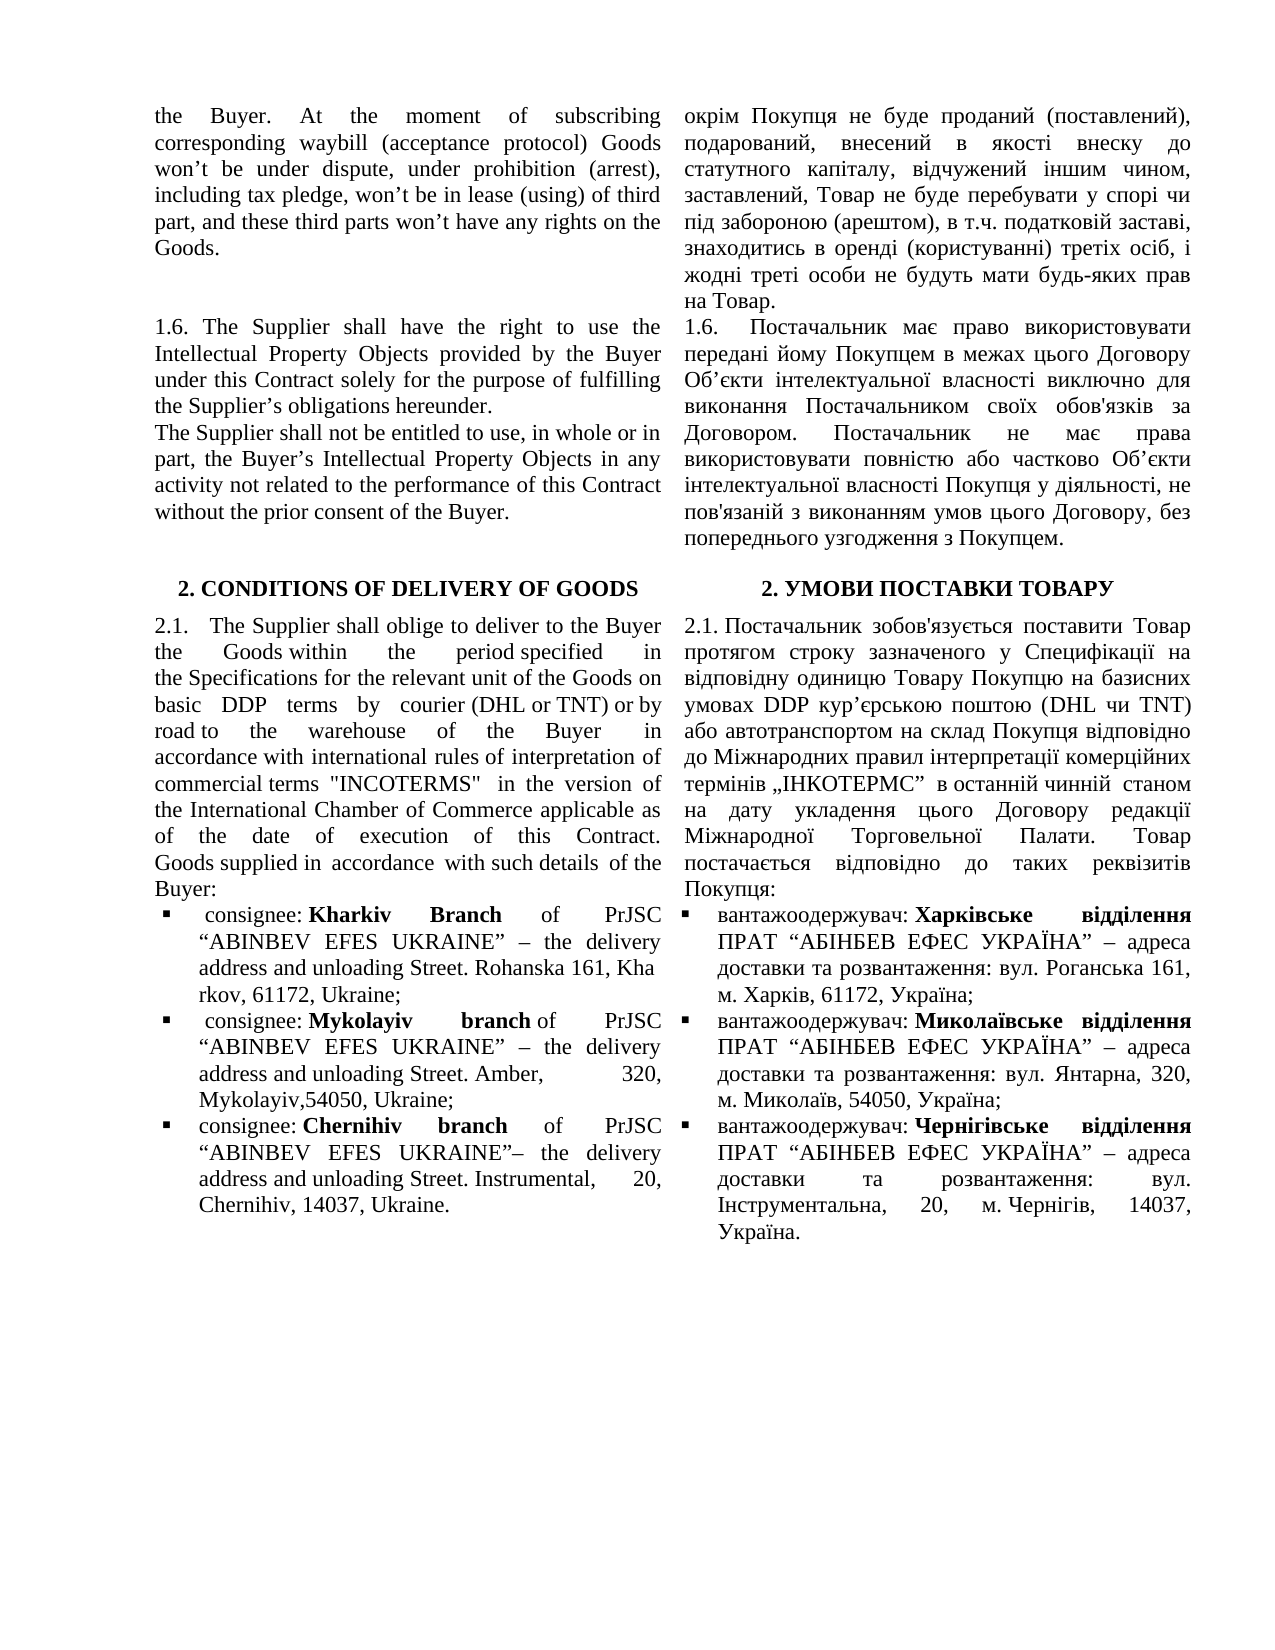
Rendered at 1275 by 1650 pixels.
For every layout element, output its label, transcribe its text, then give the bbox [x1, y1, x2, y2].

table_cell 2. CONDITIONS OF DELIVERY OF GoodS [143, 576, 673, 612]
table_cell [673, 103, 1203, 576]
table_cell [143, 103, 673, 576]
table_cell 2.1. The Supplier shall oblige to deliver to the Buyer the Goods within the period specified in the Specifications for the relevant unit of the Goods on basic DDP terms by courier (DHL or TNT) or by road to the warehouse of the Buyer in accordance with international rules of interpretation of commercial terms "INCOTERMS" in the version of the International Chamber of Commerce applicable as of the date of execution of this Contract. Goods supplied in accordance with such details of the Buyer: consignee: Kharkiv Branch of PrJSC “ABINBEV EFES UKRAINE” – the delivery address and unloading Street. Rohanska 161, Kharkov, 61172, Ukraine; consignee: Mykolayiv branch of PrJSC “ABINBEV EFES UKRAINE” – the delivery address and unloading Street. Amber, 320, Mykolayiv,54050, Ukraine; consignee: Chernihiv branch of PrJSC “ABINBEV EFES UKRAINE”– the delivery address and unloading Street. Instrumental, 20, Chernihiv, 14037, Ukraine. [143, 612, 673, 1244]
table_cell 2. УМОВИ ПОСТАВКИ ТОВАРУ [673, 576, 1203, 612]
table_cell 2.1. Постачальник зобов'язується поставити Товар протягом строку зазначеного у Специфікації на відповідну одиницю Товару Покупцю на базисних умовах DDP кур’єрською поштою (DHL чи TNT) або автотранспортом на склад Покупця відповідно до Міжнародних правил інтерпретації комерційних термінів „ІНКОТЕРМС” в останній чинній станом на дату укладення цього Договору редакції Міжнародної Торговельної Палати. Товар постачається відповідно до таких реквізитів Покупця: вантажоодержувач: Харківське відділення ПРАТ “АБІНБЕВ ЕФЕС УКРАЇНА” – адреса доставки та розвантаження: вул. Роганська 161, м. Харків, 61172, Україна; вантажоодержувач: Миколаївське відділення ПРАТ “АБІНБЕВ ЕФЕС УКРАЇНА” – адреса доставки та розвантаження: вул. Янтарна, 320, м. Миколаїв, 54050, Україна; вантажоодержувач: Чернігівське відділення ПРАТ “АБІНБЕВ ЕФЕС УКРАЇНА” – адреса доставки та розвантаження: вул. Інструментальна, 20, м. Чернігів, 14037, Україна. [673, 612, 1203, 1244]
